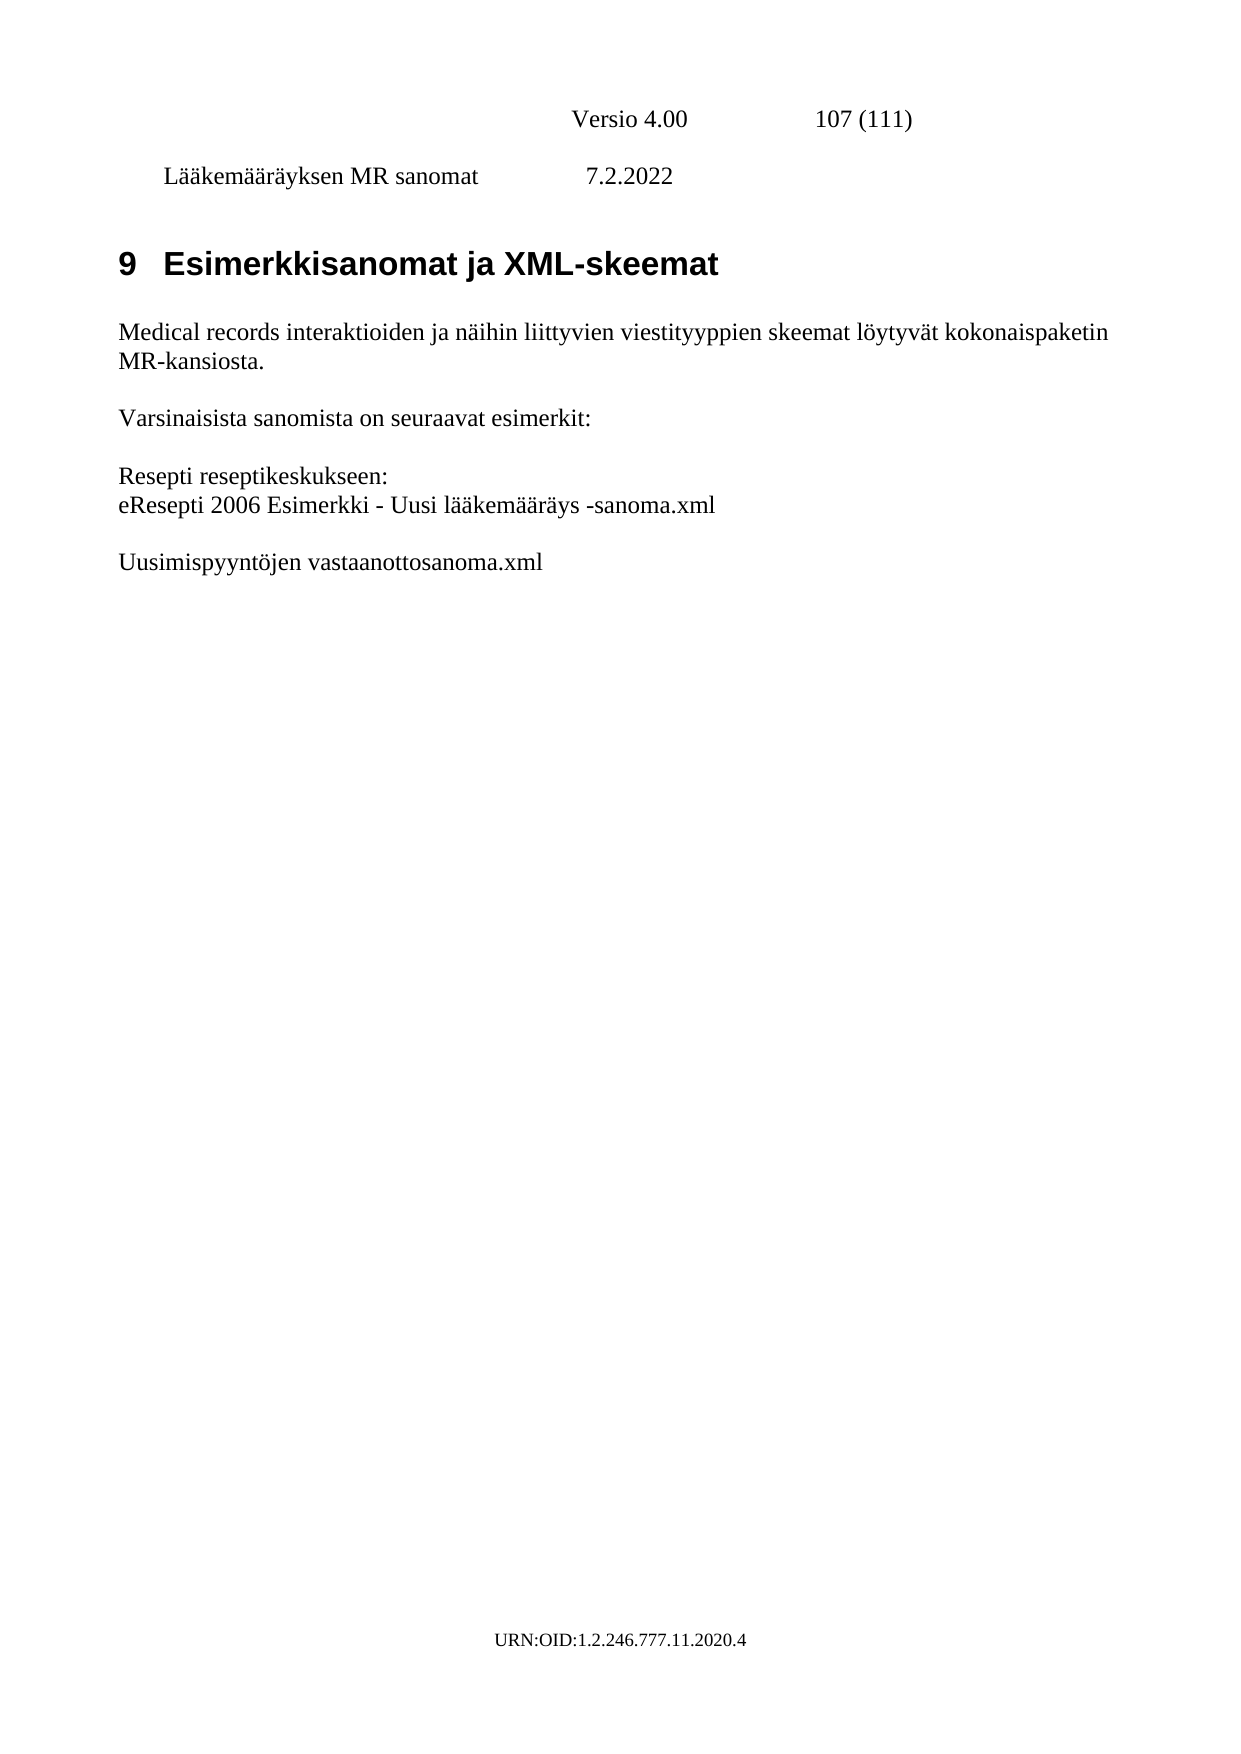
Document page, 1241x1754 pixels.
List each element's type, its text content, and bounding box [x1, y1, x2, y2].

text eResepti 2006 Esimerkki - Uusi lääkemääräys -sanoma.xml [118, 490, 1122, 518]
subtitle Esimerkkisanomat ja XML-skeemat [118, 244, 1122, 282]
text Resepti reseptikeskukseen: [118, 461, 1122, 490]
text Medical records interaktioiden ja näihin liittyvien viestityyppien skeemat löytyvät kokonaispaketin MR-kansiosta. [118, 317, 1122, 375]
text Uusimispyyntöjen vastaanottosanoma.xml [118, 547, 1122, 576]
text Varsinaisista sanomista on seuraavat esimerkit: [118, 403, 1122, 432]
